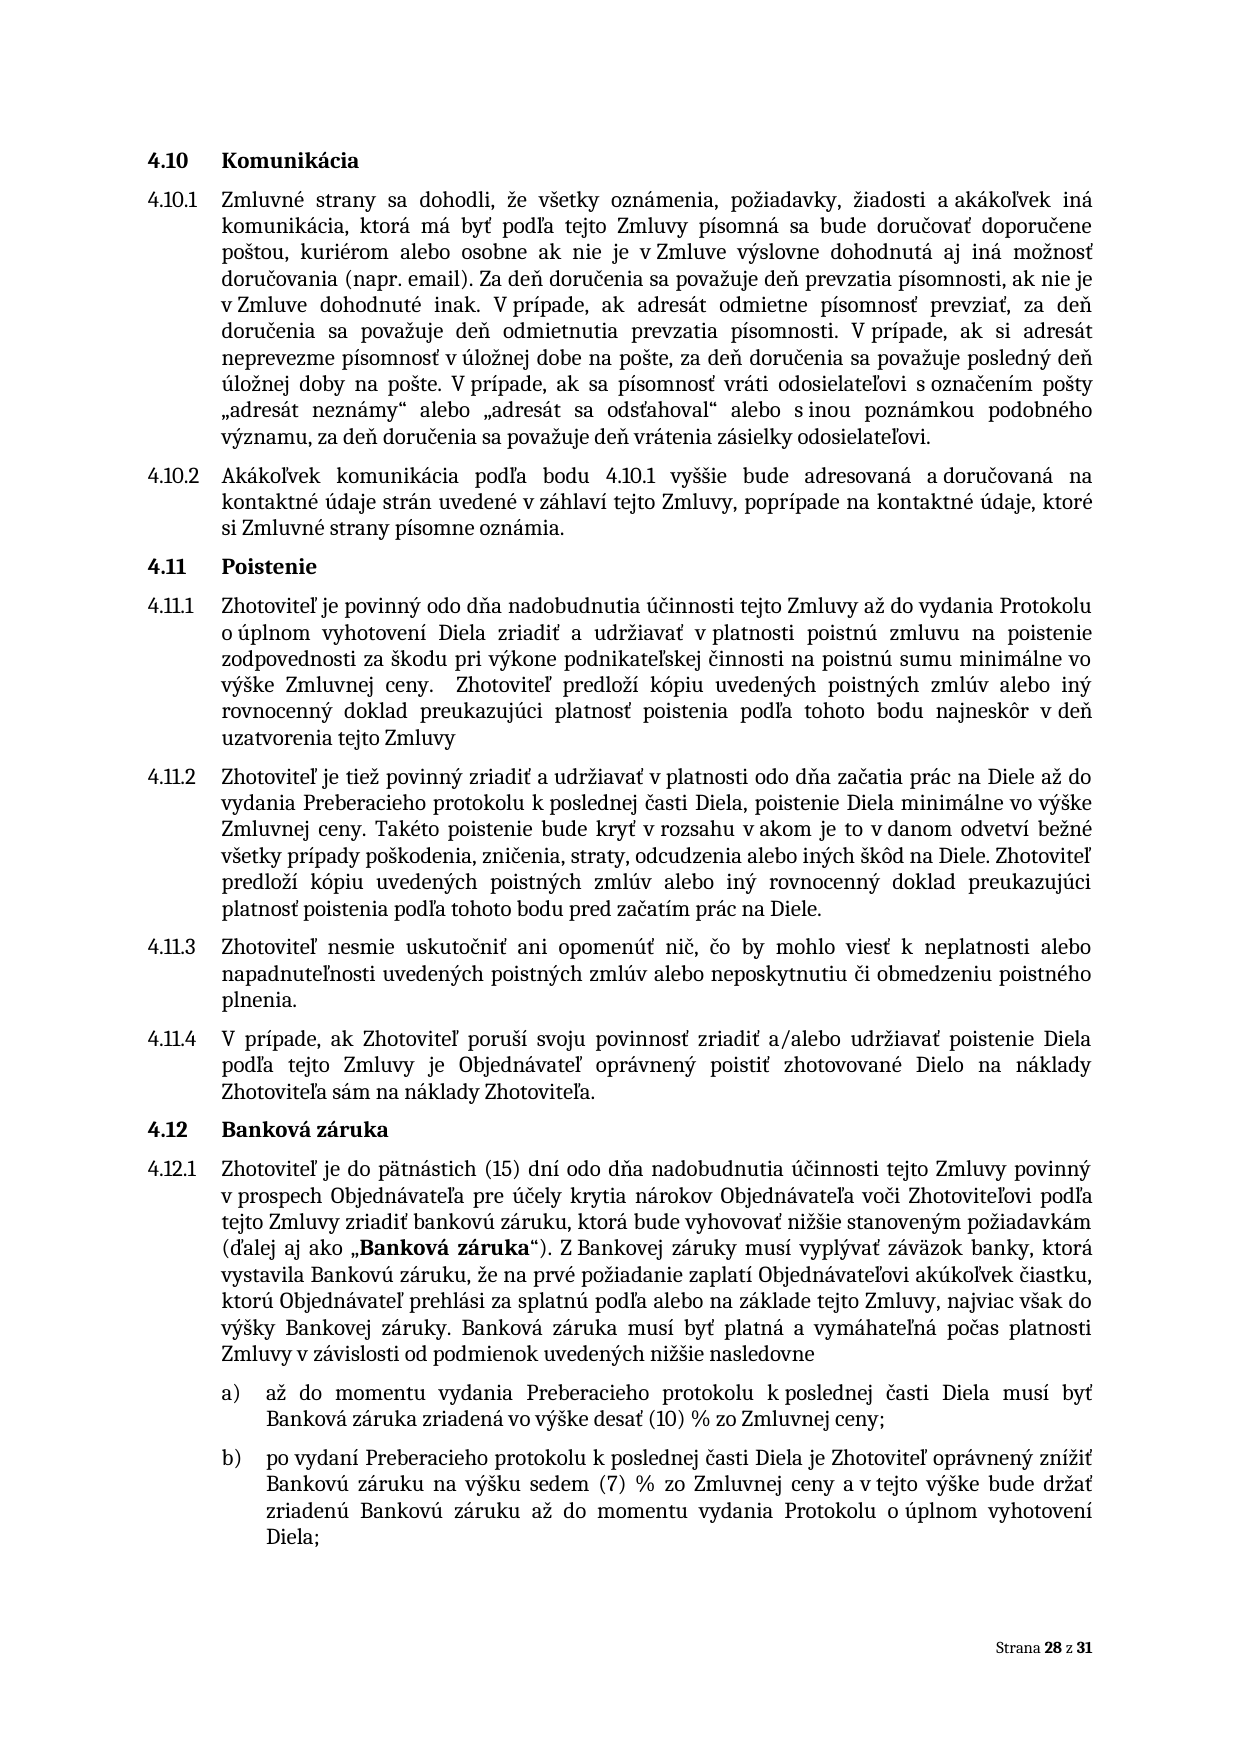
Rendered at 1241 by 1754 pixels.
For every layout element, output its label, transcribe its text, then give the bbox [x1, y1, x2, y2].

list Akákoľvek komunikácia podľa bodu 4.10.1 vyššie bude adresovaná a doručovaná na kontaktné údaje strán uvedené v záhlaví tejto Zmluvy, poprípade na kontaktné údaje, ktoré si Zmluvné strany písomne oznámia. [148, 462, 1093, 542]
list Komunikácia [148, 148, 1093, 174]
list Zhotoviteľ je tiež povinný zriadiť a udržiavať v platnosti odo dňa začatia prác na Diele až do vydania Preberacieho protokolu k poslednej časti Diela, poistenie Diela minimálne vo výške Zmluvnej ceny. Takéto poistenie bude kryť v rozsahu v akom je to v danom odvetví bežné všetky prípady poškodenia, zničenia, straty, odcudzenia alebo iných škôd na Diele. Zhotoviteľ predloží kópiu uvedených poistných zmlúv alebo iný rovnocenný doklad preukazujúci platnosť poistenia podľa tohoto bodu pred začatím prác na Diele. [148, 763, 1093, 922]
list po vydaní Preberacieho protokolu k poslednej časti Diela je Zhotoviteľ oprávnený znížiť Bankovú záruku na výšku sedem (7) % zo Zmluvnej ceny a v tejto výške bude držať zriadenú Bankovú záruku až do momentu vydania Protokolu o úplnom vyhotovení Diela; [221, 1445, 1093, 1550]
list Banková záruka [148, 1117, 1093, 1144]
list Zmluvné strany sa dohodli, že všetky oznámenia, požiadavky, žiadosti a akákoľvek iná komunikácia, ktorá má byť podľa tejto Zmluvy písomná sa bude doručovať doporučene poštou, kuriérom alebo osobne ak nie je v Zmluve výslovne dohodnutá aj iná možnosť doručovania (napr. email). Za deň doručenia sa považuje deň prevzatia písomnosti, ak nie je v Zmluve dohodnuté inak. V prípade, ak adresát odmietne písomnosť prevziať, za deň doručenia sa považuje deň odmietnutia prevzatia písomnosti. V prípade, ak si adresát neprevezme písomnosť v úložnej dobe na pošte, za deň doručenia sa považuje posledný deň úložnej doby na pošte. V prípade, ak sa písomnosť vráti odosielateľovi s označením pošty „adresát neznámy“ alebo „adresát sa odsťahoval“ alebo s inou poznámkou podobného významu, za deň doručenia sa považuje deň vrátenia zásielky odosielateľovi. [148, 186, 1093, 450]
list Poistenie [148, 554, 1093, 580]
list V prípade, ak Zhotoviteľ poruší svoju povinnosť zriadiť a/alebo udržiavať poistenie Diela podľa tejto Zmluvy je Objednávateľ oprávnený poistiť zhotovované Dielo na náklady Zhotoviteľa sám na náklady Zhotoviteľa. [148, 1026, 1093, 1105]
list Zhotoviteľ nesmie uskutočniť ani opomenúť nič, čo by mohlo viesť k neplatnosti alebo napadnuteľnosti uvedených poistných zmlúv alebo neposkytnutiu či obmedzeniu poistného plnenia. [148, 934, 1093, 1013]
list Zhotoviteľ je do pätnástich (15) dní odo dňa nadobudnutia účinnosti tejto Zmluvy povinný v prospech Objednávateľa pre účely krytia nárokov Objednávateľa voči Zhotoviteľovi podľa tejto Zmluvy zriadiť bankovú záruku, ktorá bude vyhovovať nižšie stanoveným požiadavkám (ďalej aj ako „Banková záruka“). Z Bankovej záruky musí vyplývať záväzok banky, ktorá vystavila Bankovú záruku, že na prvé požiadanie zaplatí Objednávateľovi akúkoľvek čiastku, ktorú Objednávateľ prehlási za splatnú podľa alebo na základe tejto Zmluvy, najviac však do výšky Bankovej záruky. Banková záruka musí byť platná a vymáhateľná počas platnosti Zmluvy v závislosti od podmienok uvedených nižšie nasledovne [148, 1156, 1093, 1367]
list Zhotoviteľ je povinný odo dňa nadobudnutia účinnosti tejto Zmluvy až do vydania Protokolu o úplnom vyhotovení Diela zriadiť a udržiavať v platnosti poistnú zmluvu na poistenie zodpovednosti za škodu pri výkone podnikateľskej činnosti na poistnú sumu minimálne vo výške Zmluvnej ceny. Zhotoviteľ predloží kópiu uvedených poistných zmlúv alebo iný rovnocenný doklad preukazujúci platnosť poistenia podľa tohoto bodu najneskôr v deň uzatvorenia tejto Zmluvy [148, 593, 1093, 751]
list až do momentu vydania Preberacieho protokolu k poslednej časti Diela musí byť Banková záruka zriadená vo výške desať (10) % zo Zmluvnej ceny; [221, 1379, 1093, 1432]
